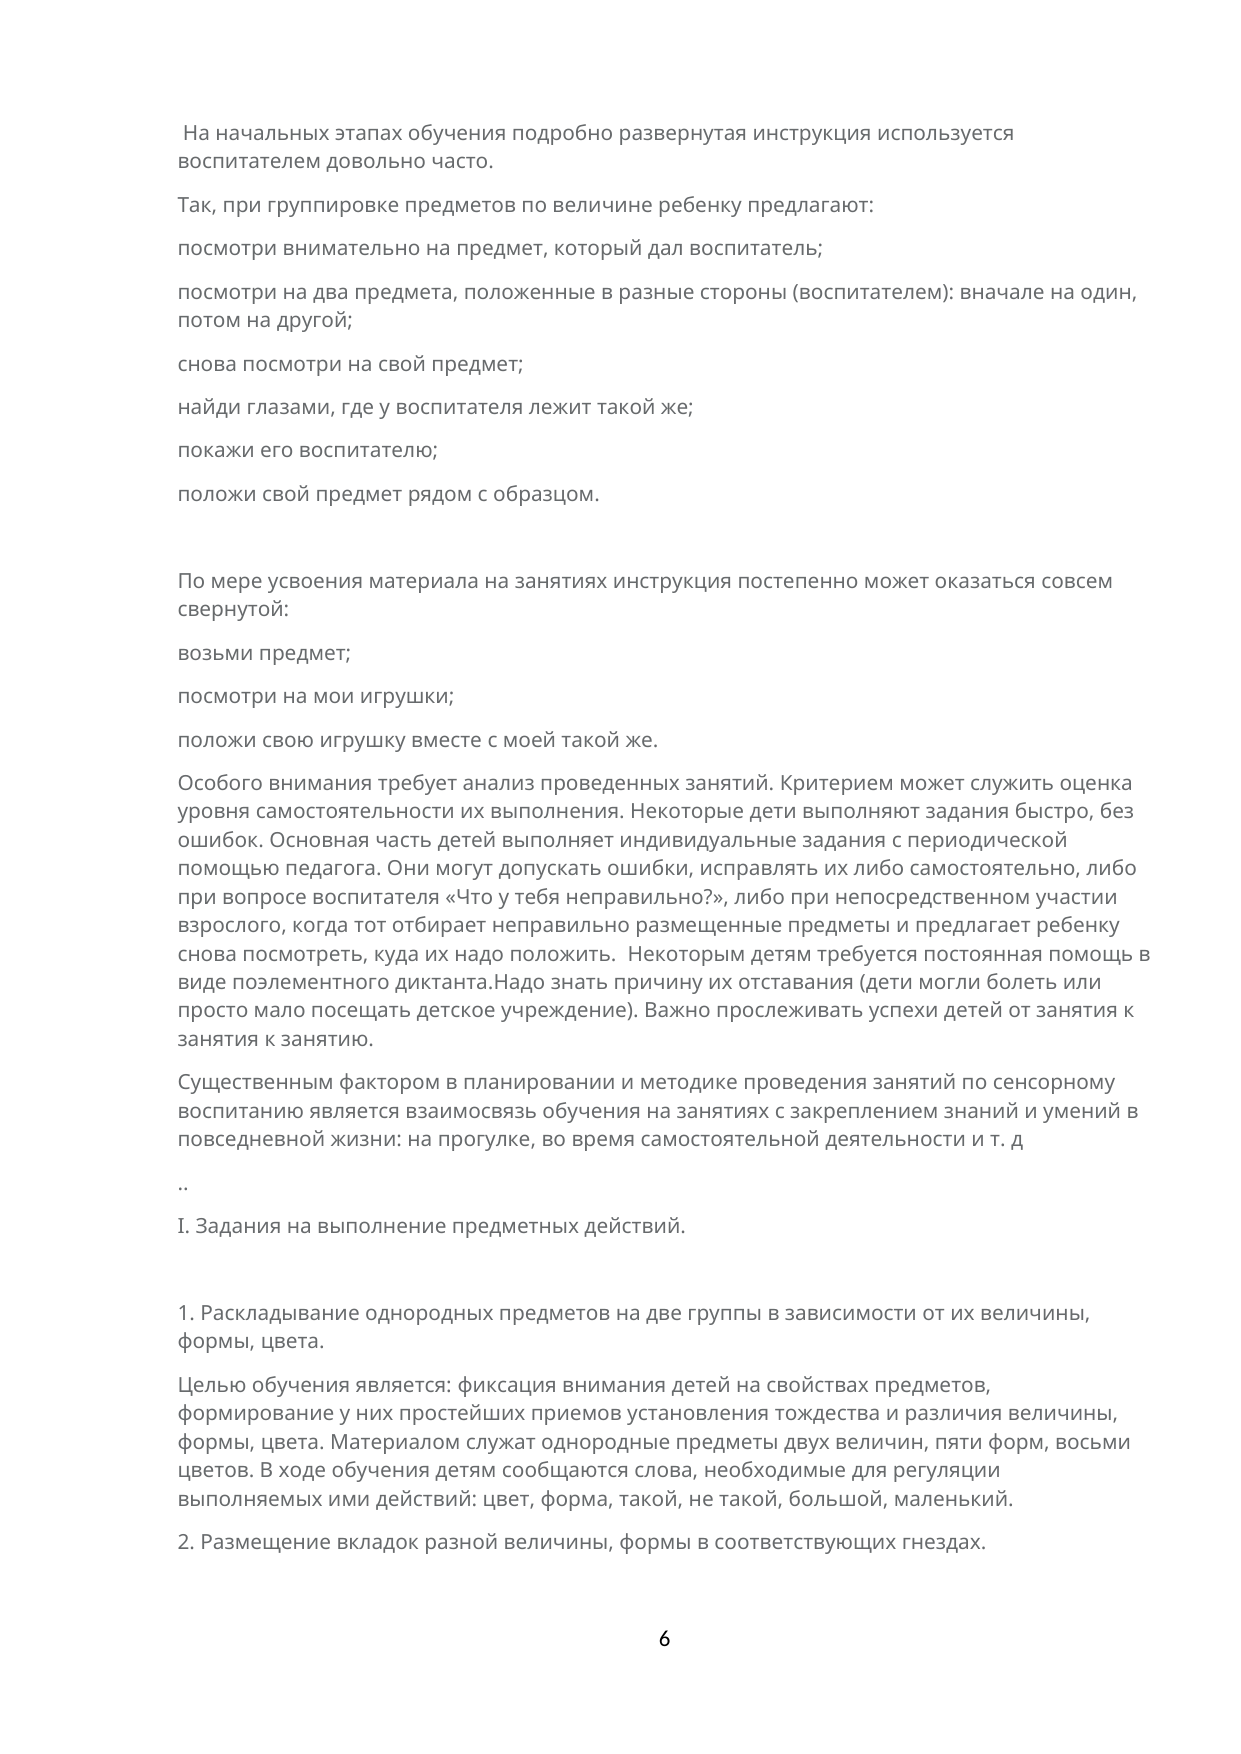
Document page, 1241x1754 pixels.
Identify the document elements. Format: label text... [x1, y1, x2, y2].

text посмотри внимательно на предмет, который дал воспитатель; [177, 233, 1152, 262]
text посмотри на мои игрушки; [177, 681, 1152, 710]
text посмотри на два предмета, положенные в разные стороны (воспитателем): вначале на один, потом на другой; [177, 277, 1152, 334]
text покажи его воспитателю; [177, 436, 1152, 464]
text Особого внимания требует анализ проведенных занятий. Критерием может служить оценка уровня самостоятельности их выполнения. Некоторые дети выполняют задания быстро, без ошибок. Основная часть детей выполняет индивидуальные задания с периодической помощью педагога. Они могут допускать ошибки, исправлять их либо самостоятельно, либо при вопросе воспитателя «Что у тебя неправильно?», либо при непосредственном участии взрослого, когда тот отбирает неправильно размещенные предметы и предлагает ребенку снова посмотреть, куда их надо положить. Некоторым детям требуется постоянная помощь в виде поэлементного диктанта.Надо знать причину их отставания (дети могли болеть или просто мало посещать детское учреждение). Важно прослеживать успехи детей от занятия к занятия к занятию. [177, 768, 1152, 1052]
text 2. Размещение вкладок разной величины, формы в соответствующих гнездах. [177, 1527, 1152, 1556]
text снова посмотри на свой предмет; [177, 349, 1152, 377]
text найди глазами, где у воспитателя лежит такой же; [177, 392, 1152, 421]
text I. Задания на выполнение предметных действий. [177, 1211, 1152, 1240]
text Так, при группировке предметов по величине ребенку предлагают: [177, 190, 1152, 218]
text положи свой предмет рядом с образцом. [177, 479, 1152, 507]
text По мере усвоения материала на занятиях инструкция постепенно может оказаться совсем свернутой: [177, 566, 1152, 623]
text .. [177, 1168, 1152, 1196]
text 1. Раскладывание однородных предметов на две группы в зависимости от их величины, формы, цвета. [177, 1298, 1152, 1355]
text возьми предмет; [177, 638, 1152, 666]
text Существенным фактором в планировании и методике проведения занятий по сенсорному воспитанию является взаимосвязь обучения на занятиях с закреплением знаний и умений в повседневной жизни: на прогулке, во время самостоятельной деятельности и т. д [177, 1067, 1152, 1153]
text Целью обучения является: фиксация внимания детей на свойствах предметов, формирование у них простейших приемов установления тождества и различия величины, формы, цвета. Материалом служат однородные предметы двух величин, пяти форм, восьми цветов. В ходе обучения детям сообщаются слова, необходимые для регуляции выполняемых ими действий: цвет, форма, такой, не такой, большой, маленький. [177, 1370, 1152, 1512]
text На начальных этапах обучения подробно развернутая инструкция используется воспитателем довольно часто. [177, 118, 1152, 175]
text положи свою игрушку вместе с моей такой же. [177, 725, 1152, 753]
